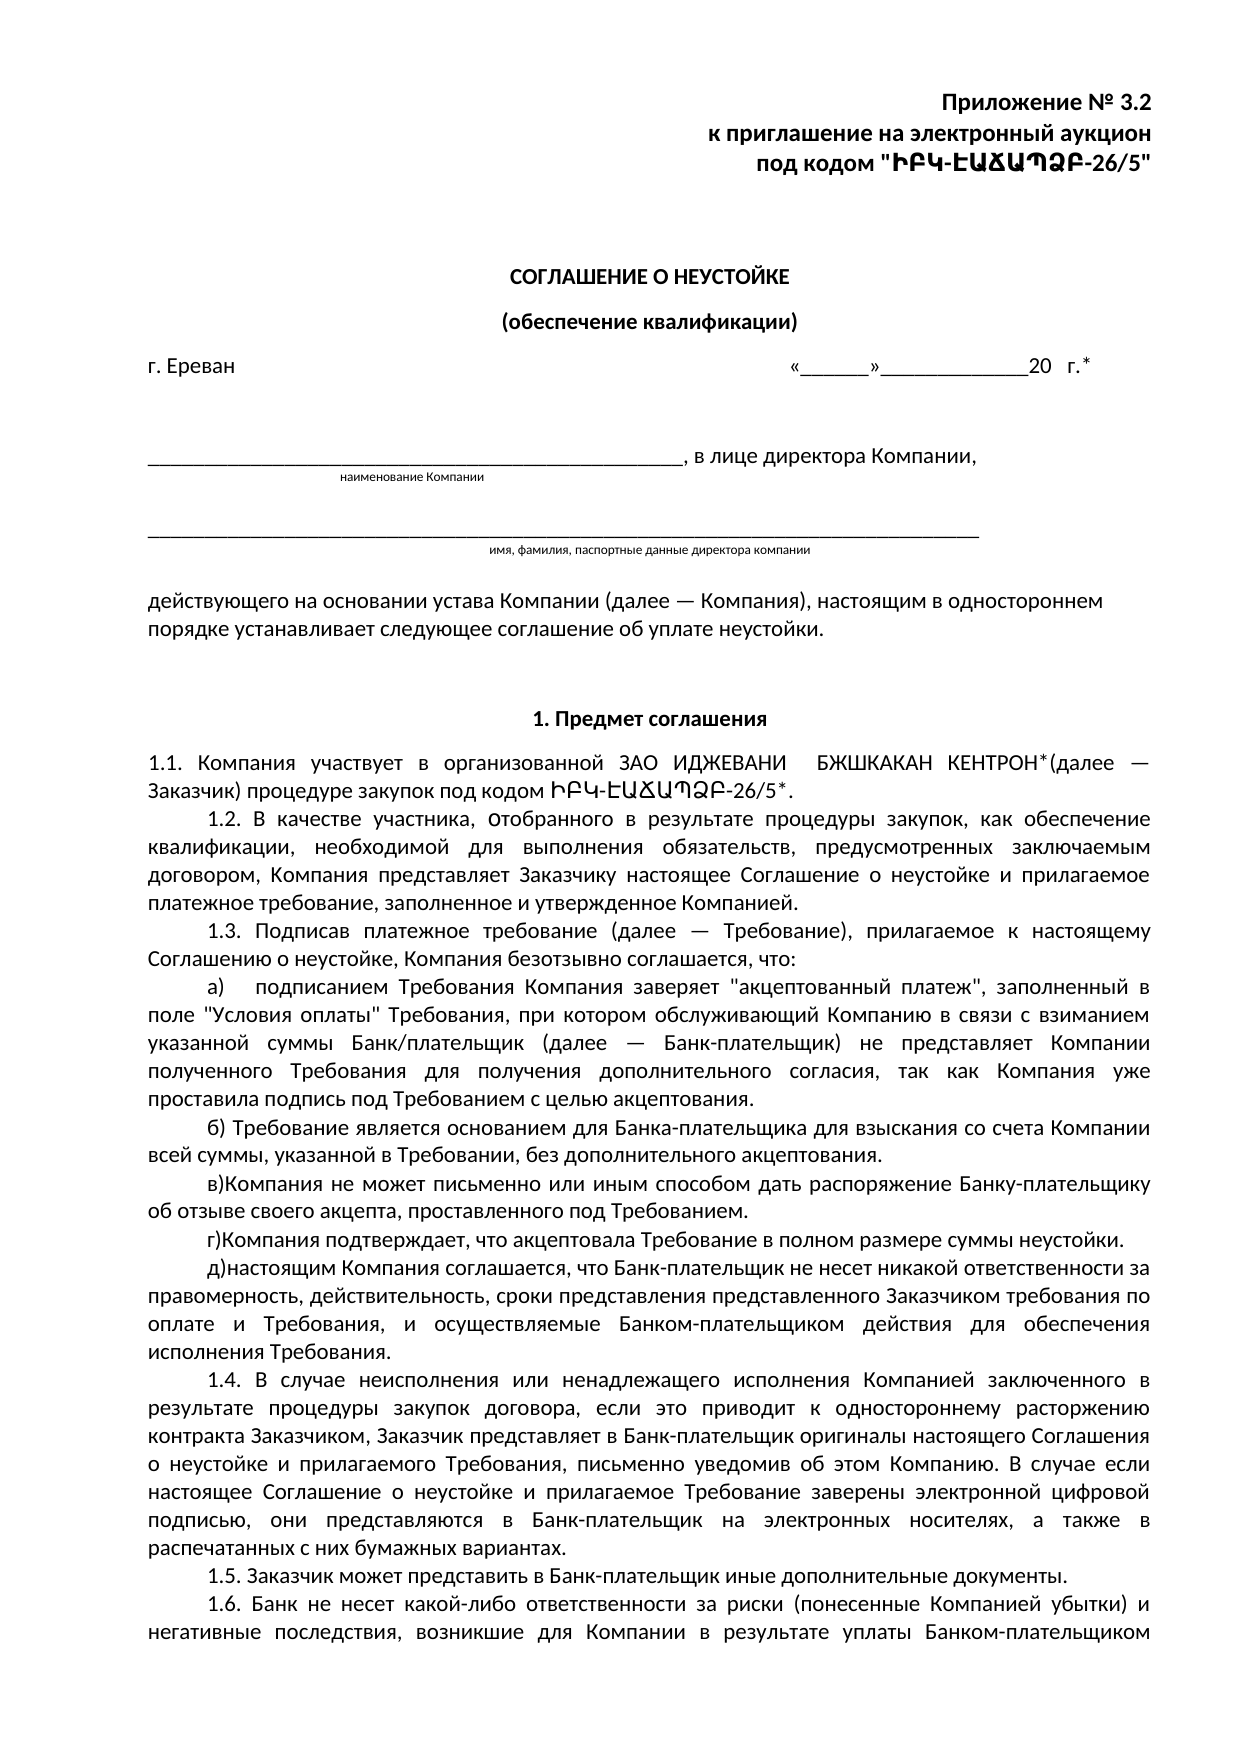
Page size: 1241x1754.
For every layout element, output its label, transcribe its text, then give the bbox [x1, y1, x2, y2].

text _______________________________________________, в лице директора Компании, [148, 441, 1152, 469]
text 1.1. Компания участвует в организованной ЗАО ИДЖЕВАНИ БЖШКАКАН КЕНТРОН*(далее — Заказчик) процедуре закупок под кодом ԻԲԿ-ԷԱՃԱՊՁԲ-26/5*. [148, 748, 1152, 804]
text имя, фамилия, паспортные данные директора компании [148, 542, 1152, 569]
text СОГЛАШЕНИЕ О НЕУСТОЙКЕ [148, 262, 1152, 290]
text 1.2. В качестве участника, օтобранного в результате процедуры закупок, как обеспечение квалификации, необходимой для выполнения обязательств, предусмотренных заключаемым договором, Kомпания представляет Заказчику настоящее Соглашение о неустойке и прилагаемое платежное требование, заполненное и утвержденное Компанией. [148, 804, 1152, 916]
text (обеспечение квалификации) [148, 307, 1152, 335]
text г)Компания подтверждает, что акцептовала Требование в полном размере суммы неустойки. [148, 1225, 1152, 1253]
text д)настоящим Компания соглашается, что Банк-плательщик не несет никакой ответственности за правомерность, действительность, сроки представления представленного Заказчиком требования по оплате и Требования, и осуществляемые Банком-плательщиком действия для обеспечения исполнения Требования. [148, 1253, 1152, 1365]
text а) подписанием Требования Компания заверяет "акцептованный платеж", заполненный в поле "Условия оплаты" Требования, при котором обслуживающий Компанию в связи с взиманием указанной суммы Банк/плательщик (далее — Банк-плательщик) не представляет Компании полученного Требования для получения дополнительного согласия, так как Компания уже проставила подпись под Требованием с целью акцептования. [148, 972, 1152, 1113]
table_header г. Ереван [136, 351, 635, 396]
table_header «______»_____________20 г.* [635, 351, 1104, 396]
text к приглашение на электронный аукцион [177, 117, 1152, 147]
text в)Компания не может письменно или иным способом дать распоряжение Банку-плательщику об отзыве своего акцепта, проставленного под Требованием. [148, 1169, 1152, 1225]
text Приложение № 3.2 [148, 86, 1152, 117]
text 1. Предмет соглашения [148, 704, 1152, 732]
text под кодом "ԻԲԿ-ԷԱՃԱՊՁԲ-26/5" [177, 147, 1152, 178]
text 1.4. В случае неисполнения или ненадлежащего исполнения Компанией заключенного в результате процедуры закупок договора, если это приводит к одностороннему расторжению контракта Заказчиком, Заказчик представляет в Банк-плательщик оригиналы настоящего Соглашения о неустойке и прилагаемого Требования, письменно уведомив об этом Компанию. В случае если настоящее Соглашение о неустойке и прилагаемое Требование заверены электронной цифровой подписью, они представляются в Банк-плательщик на электронных носителях, а также в распечатанных с них бумажных вариантах. [148, 1365, 1152, 1561]
text наименование Компании [340, 469, 1152, 497]
text б) Требование является основанием для Банка-плательщика для взыскания со счета Компании всей суммы, указанной в Требовании, без дополнительного акцептования. [148, 1113, 1152, 1169]
text _________________________________________________________________________ [148, 513, 1152, 542]
text 1.5. Заказчик может представить в Банк-плательщик иные дополнительные документы. [148, 1561, 1152, 1589]
text 1.3. Подписав платежное требование (далее — Требование), прилагаемое к настоящему Соглашению о неустойке, Компания безотзывно соглашается, что: [148, 916, 1152, 972]
text действующего на основании устава Компании (далее — Компания), настоящим в одностороннем [148, 586, 1152, 614]
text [148, 1589, 1152, 1645]
text порядке устанавливает следующее соглашение об уплате неустойки. [148, 614, 1152, 642]
